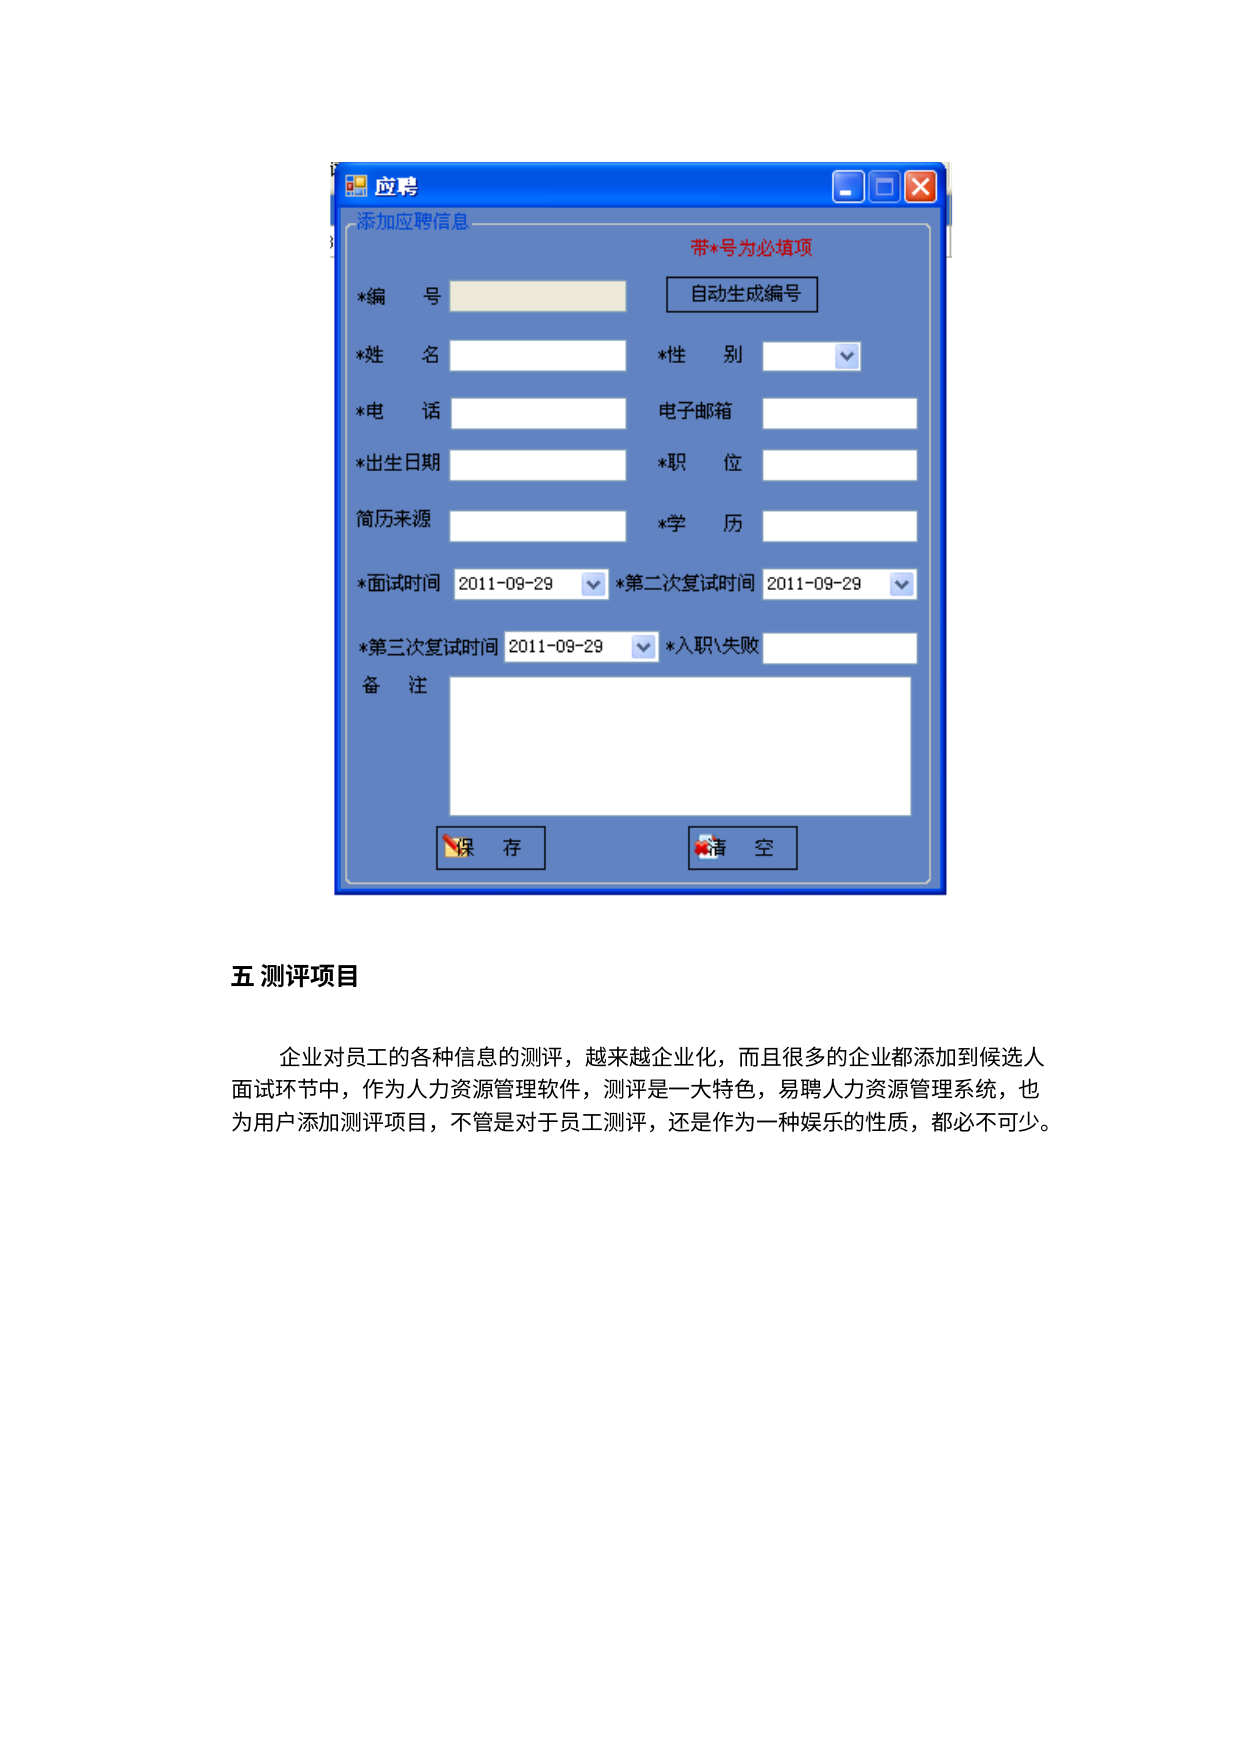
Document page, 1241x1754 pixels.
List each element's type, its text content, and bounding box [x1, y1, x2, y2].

picture [330, 162, 953, 900]
text 企业对员工的各种信息的测评，越来越企业化，而且很多的企业都添加到候选人面试环节中，作为人力资源管理软件，测评是一大特色，易聘人力资源管理系统，也为用户添加测评项目，不管是对于员工测评，还是作为一种娱乐的性质，都必不可少。 [231, 1039, 1053, 1137]
text 五 测评项目 [187, 942, 1053, 1007]
